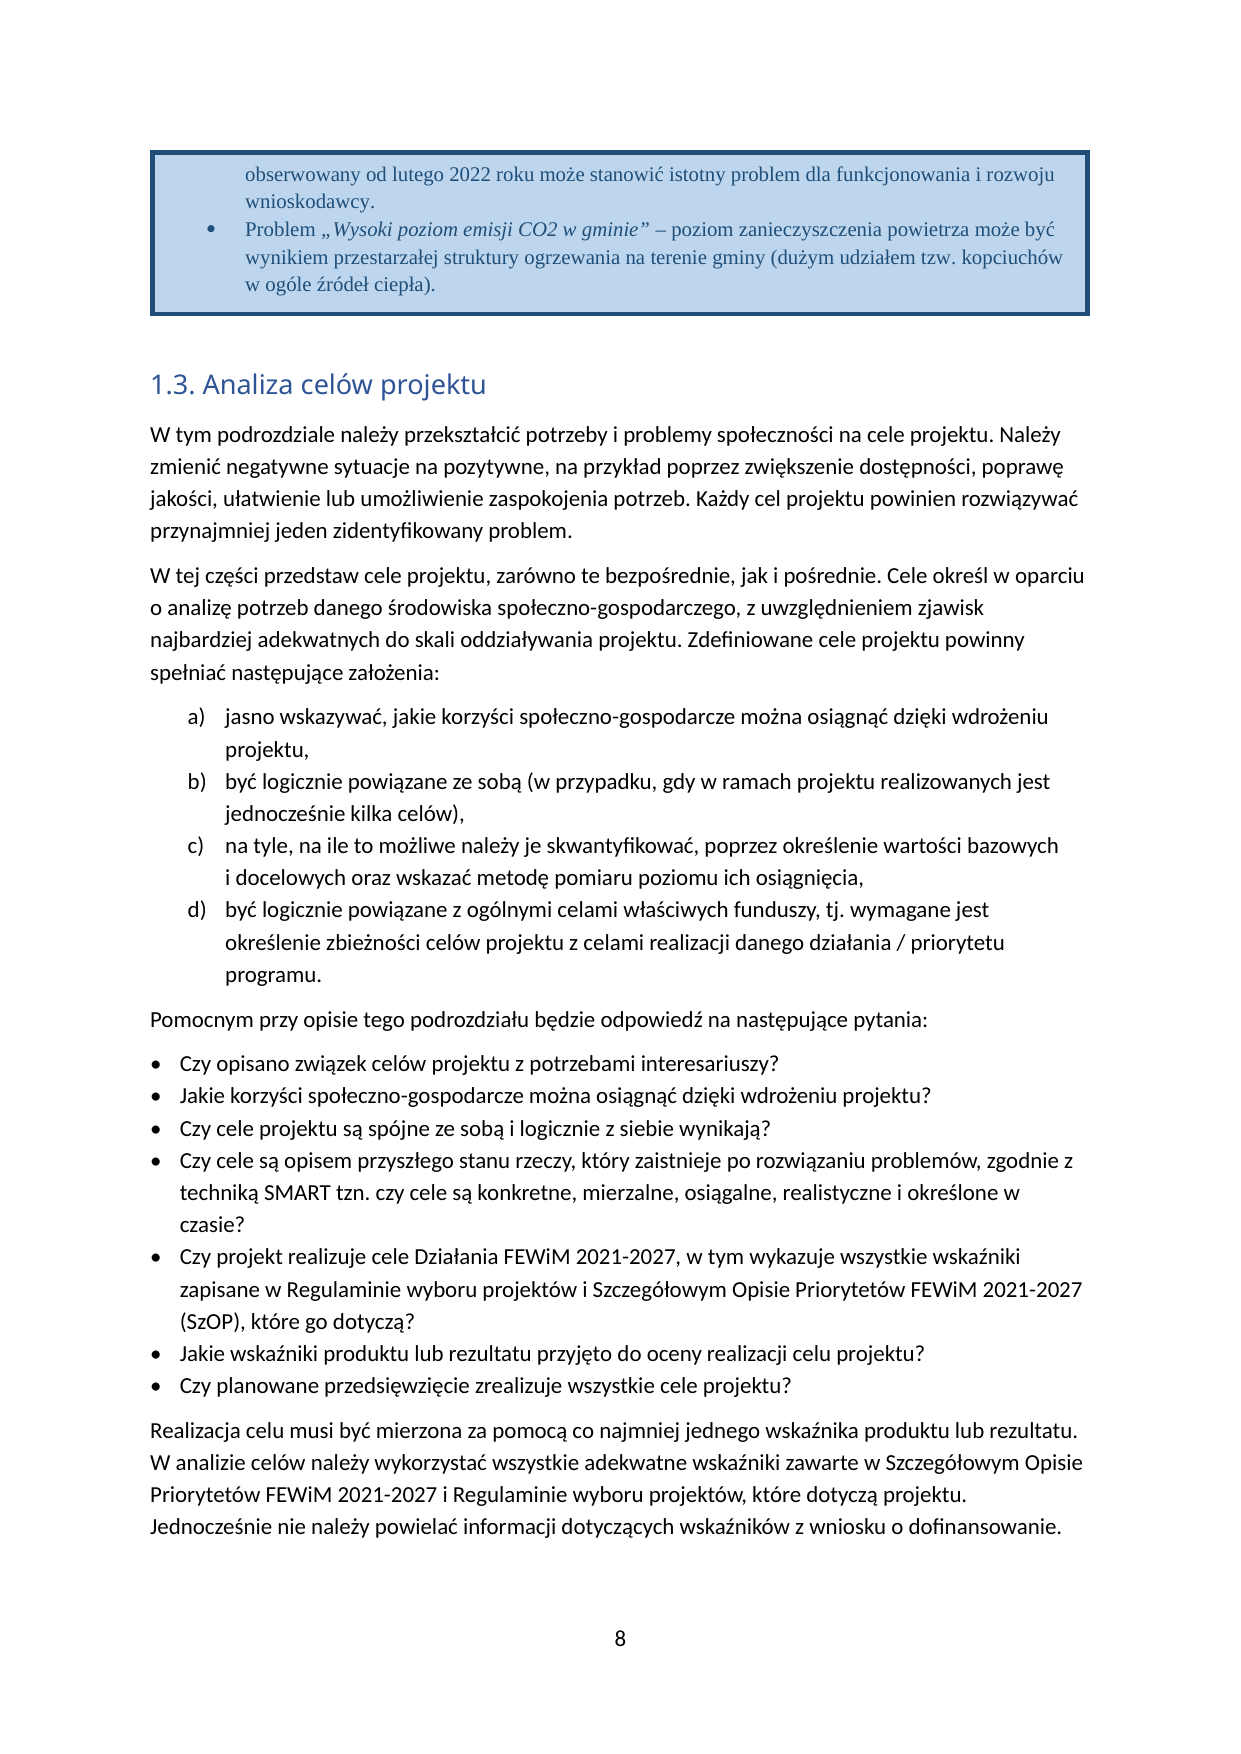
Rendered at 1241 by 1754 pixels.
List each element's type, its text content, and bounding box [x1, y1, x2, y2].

text W tej części przedstaw cele projektu, zarówno te bezpośrednie, jak i pośrednie. Cele określ w oparciu o analizę potrzeb danego środowiska społeczno-gospodarczego, z uwzględnieniem zjawisk najbardziej adekwatnych do skali oddziaływania projektu. Zdefiniowane cele projektu powinny spełniać następujące założenia: [150, 561, 1090, 686]
text W tym podrozdziale należy przekształcić potrzeby i problemy społeczności na cele projektu. Należy zmienić negatywne sytuacje na pozytywne, na przykład poprzez zwiększenie dostępności, poprawę jakości, ułatwienie lub umożliwienie zaspokojenia potrzeb. Każdy cel projektu powinien rozwiązywać przynajmniej jeden zidentyfikowany problem. [150, 420, 1090, 544]
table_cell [155, 155, 1085, 312]
text Pomocnym przy opisie tego podrozdziału będzie odpowiedź na następujące pytania: [150, 1005, 1090, 1033]
list na tyle, na ile to możliwe należy je skwantyfikować, poprzez określenie wartości bazowych i docelowych oraz wskazać metodę pomiaru poziomu ich osiągnięcia, [187, 831, 1090, 891]
list Czy cele projektu są spójne ze sobą i logicznie z siebie wynikają? [150, 1114, 1090, 1142]
list Jakie korzyści społeczno-gospodarcze można osiągnąć dzięki wdrożeniu projektu? [150, 1082, 1090, 1109]
list Czy planowane przedsięwzięcie zrealizuje wszystkie cele projektu? [150, 1371, 1090, 1399]
subtitle 1.3. Analiza celów projektu [150, 365, 1090, 402]
list Jakie wskaźniki produktu lub rezultatu przyjęto do oceny realizacji celu projektu? [150, 1339, 1090, 1367]
text Realizacja celu musi być mierzona za pomocą co najmniej jednego wskaźnika produktu lub rezultatu. W analizie celów należy wykorzystać wszystkie adekwatne wskaźniki zawarte w Szczegółowym Opisie Priorytetów FEWiM 2021-2027 i Regulaminie wyboru projektów, które dotyczą projektu. Jednocześnie nie należy powielać informacji dotyczących wskaźników z wniosku o dofinansowanie. [150, 1416, 1090, 1541]
list być logicznie powiązane ze sobą (w przypadku, gdy w ramach projektu realizowanych jest jednocześnie kilka celów), [187, 767, 1090, 827]
list Czy cele są opisem przyszłego stanu rzeczy, który zaistnieje po rozwiązaniu problemów, zgodnie z techniką SMART tzn. czy cele są konkretne, mierzalne, osiągalne, realistyczne i określone w czasie? [150, 1146, 1090, 1238]
list być logicznie powiązane z ogólnymi celami właściwych funduszy, tj. wymagane jest określenie zbieżności celów projektu z celami realizacji danego działania / priorytetu programu. [187, 896, 1090, 988]
list Czy opisano związek celów projektu z potrzebami interesariuszy? [150, 1049, 1090, 1077]
list Czy projekt realizuje cele Działania FEWiM 2021-2027, w tym wykazuje wszystkie wskaźniki zapisane w Regulaminie wyboru projektów i Szczegółowym Opisie Priorytetów FEWiM 2021-2027 (SzOP), które go dotyczą? [150, 1242, 1090, 1335]
list jasno wskazywać, jakie korzyści społeczno-gospodarcze można osiągnąć dzięki wdrożeniu projektu, [187, 702, 1090, 763]
